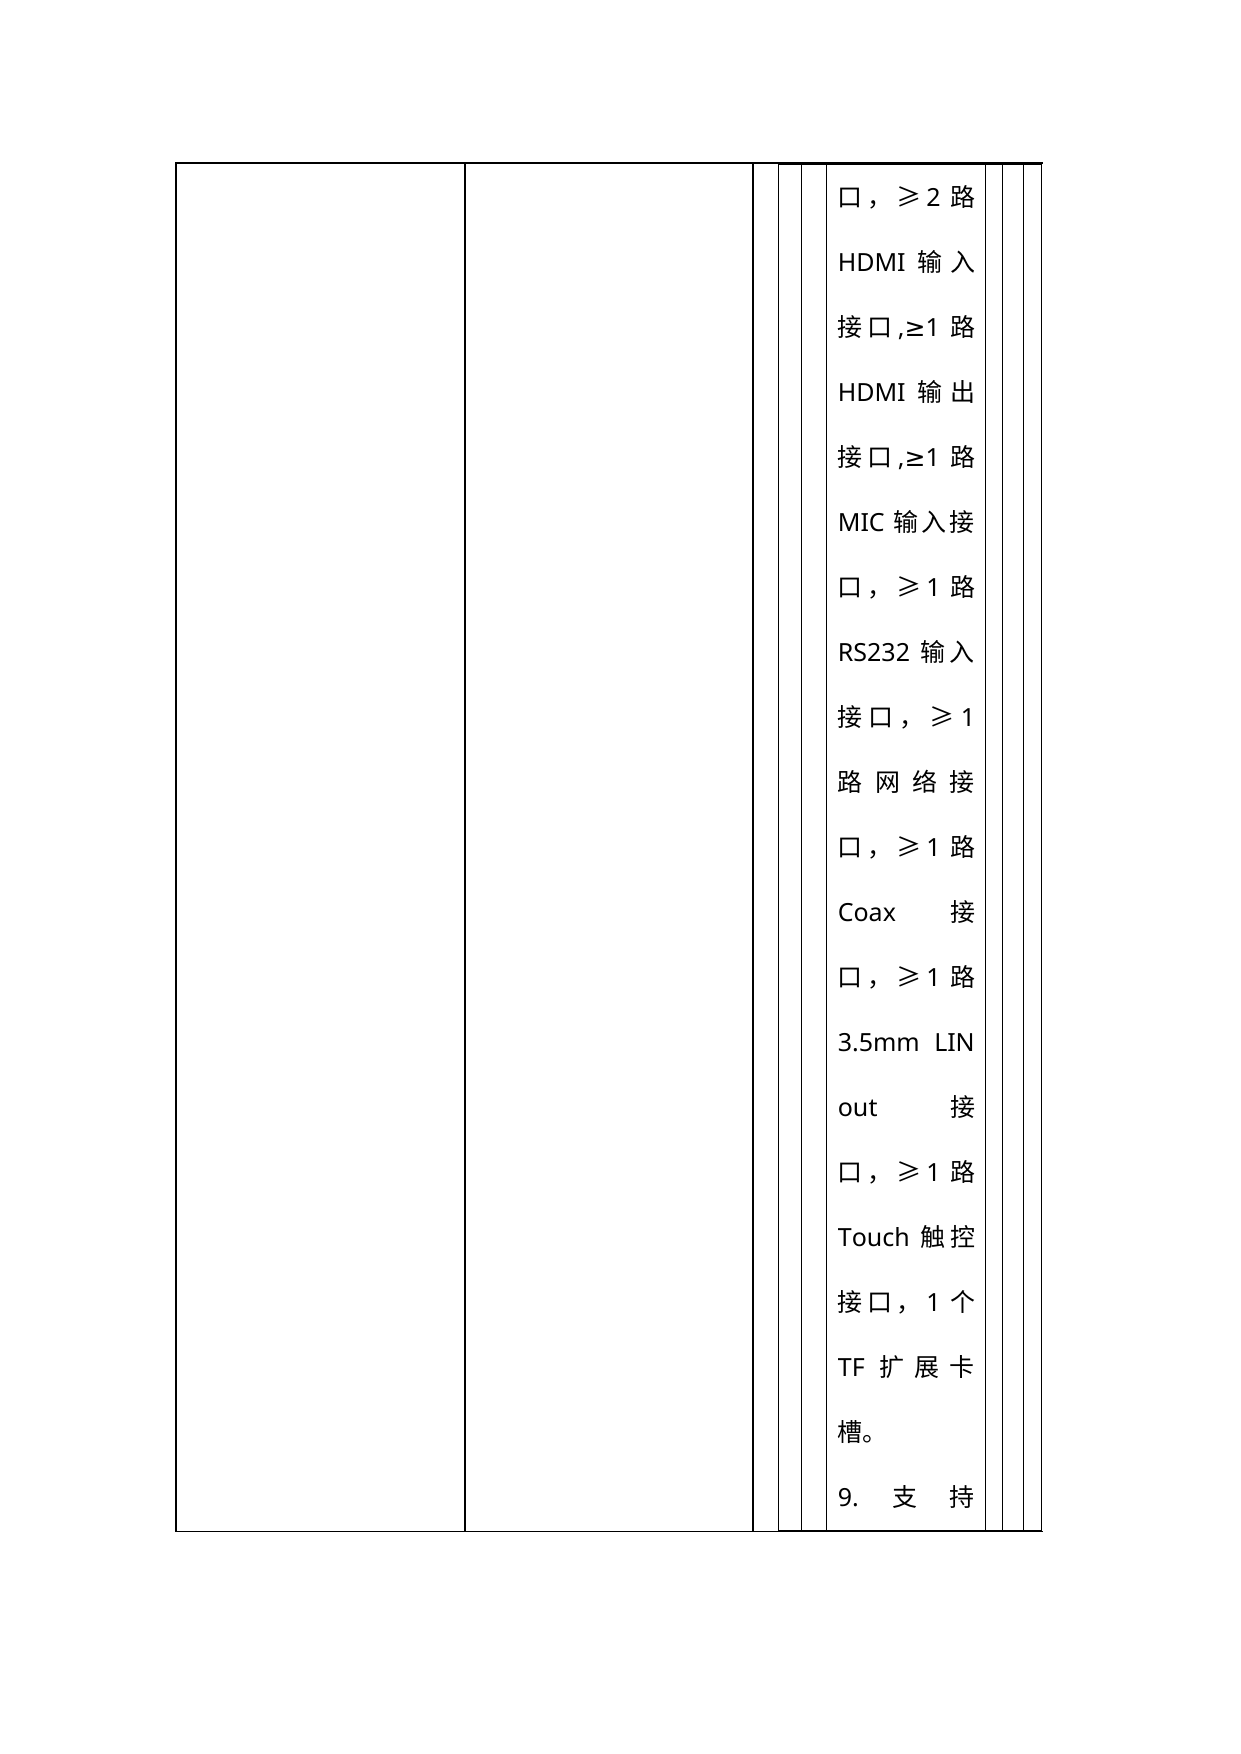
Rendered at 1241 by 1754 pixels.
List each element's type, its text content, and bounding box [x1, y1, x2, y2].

table_cell [754, 164, 778, 1531]
table_cell [1003, 165, 1023, 1530]
table_cell [1024, 165, 1041, 1530]
table_cell [986, 165, 1002, 1530]
table_cell [779, 165, 801, 1530]
table_cell [802, 165, 826, 1530]
table_cell 1 [177, 164, 464, 1531]
table_cell [827, 165, 985, 1530]
table_cell [466, 164, 752, 1531]
